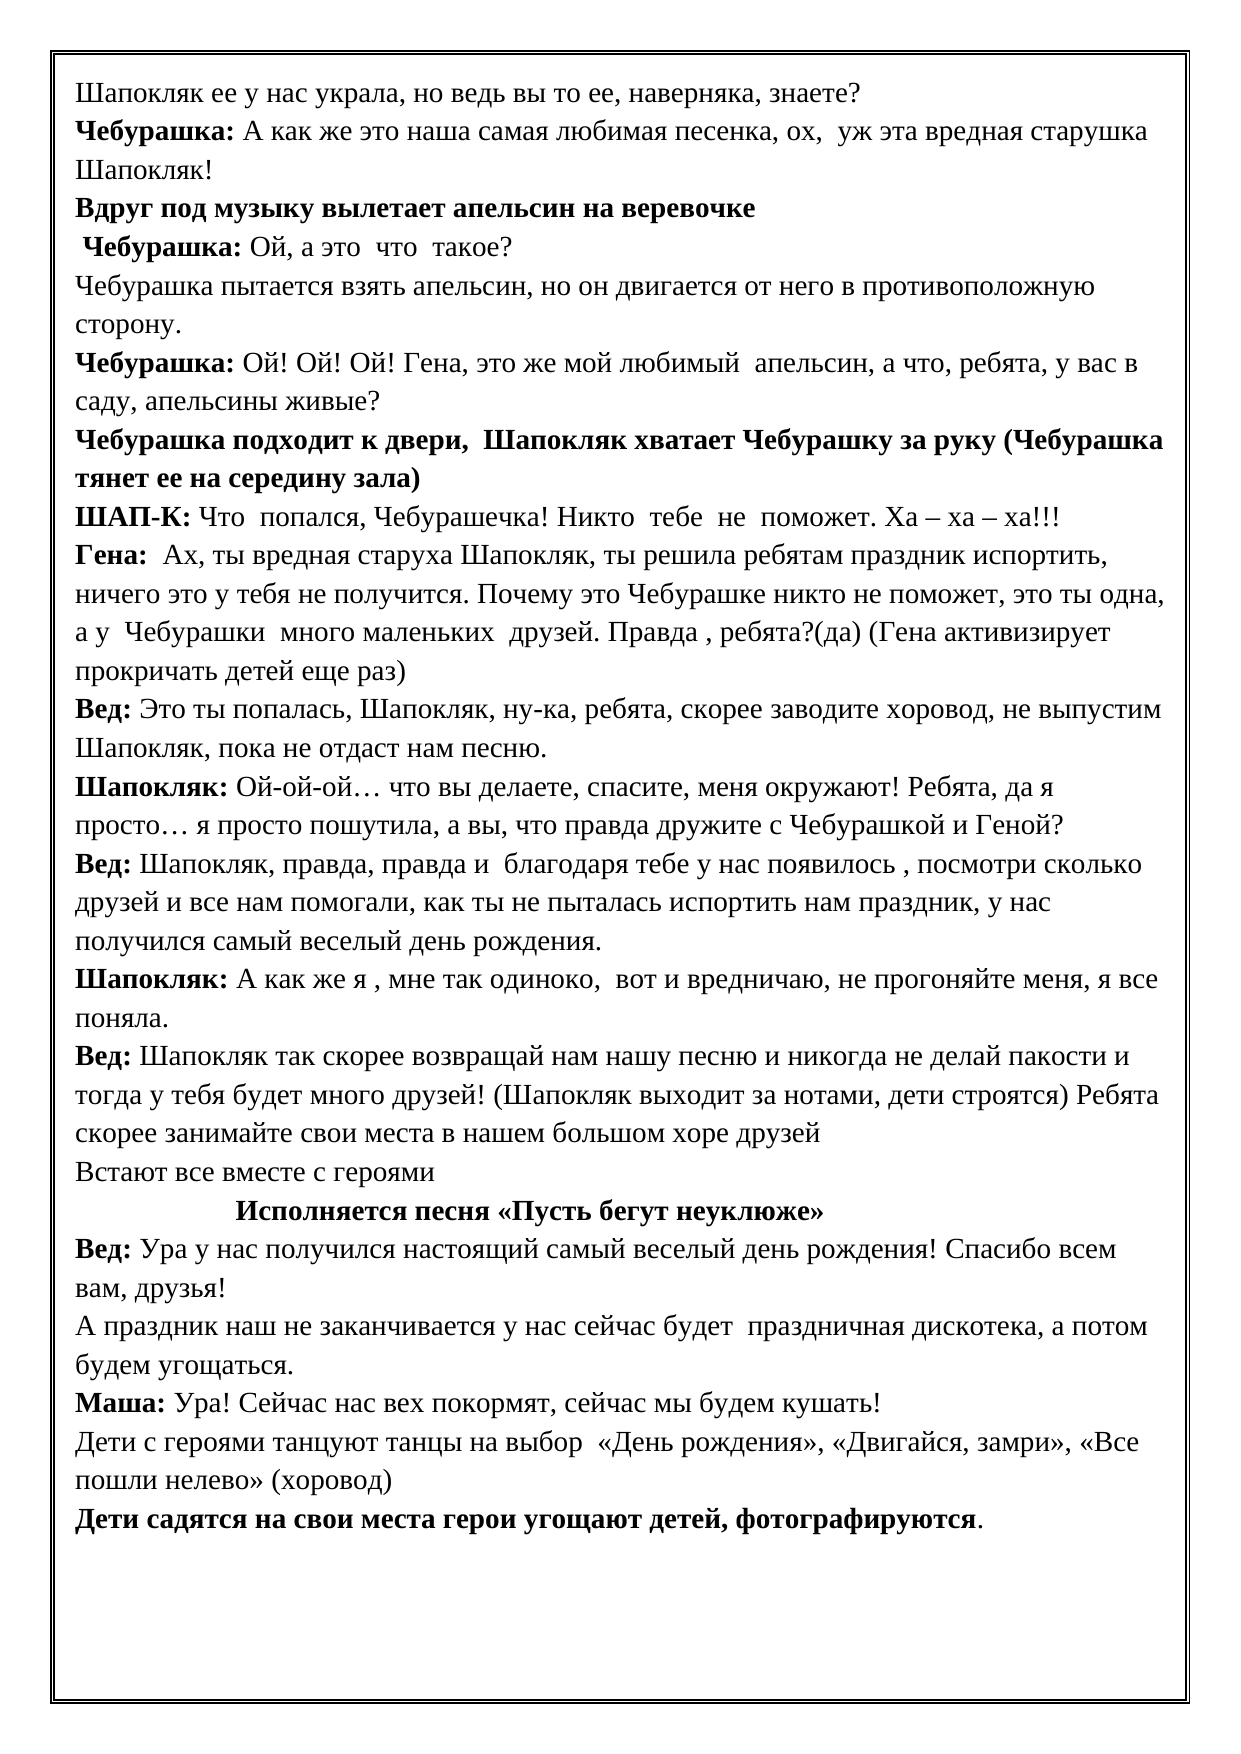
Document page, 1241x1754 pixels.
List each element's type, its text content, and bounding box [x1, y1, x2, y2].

text ШАП-К: Что попался, Чебурашечка! Никто тебе не поможет. Ха – ха – ха!!! [75, 499, 1165, 532]
text Дети с героями танцуют танцы на выбор «День рождения», «Двигайся, замри», «Все пошли нелево» (хоровод) [75, 1424, 1165, 1496]
text Вед: Шапокляк так скорее возвращай нам нашу песню и никогда не делай пакости и тогда у тебя будет много друзей! (Шапокляк выходит за нотами, дети строятся) Ребята скорее занимайте свои места в нашем большом хоре друзей [75, 1038, 1165, 1149]
text Исполняется песня «Пусть бегут неуклюже» [75, 1193, 1165, 1226]
text Шапокляк: А как же я , мне так одиноко, вот и вредничаю, не прогоняйте меня, я все поняла. [75, 961, 1165, 1033]
text Вед: Это ты попалась, Шапокляк, ну-ка, ребята, скорее заводите хоровод, не выпустим Шапокляк, пока не отдаст нам песню. [75, 692, 1165, 764]
text Чебурашка: А как же это наша самая любимая песенка, ох, уж эта вредная старушка Шапокляк! [75, 113, 1165, 186]
text Дети садятся на свои места герои угощают детей, фотографируются. [75, 1501, 1165, 1534]
text Чебурашка: Ой! Ой! Ой! Гена, это же мой любимый апельсин, а что, ребята, у вас в саду, апельсины живые? [75, 345, 1165, 417]
text А праздник наш не заканчивается у нас сейчас будет праздничная дискотека, а потом будем угощаться. [75, 1308, 1165, 1380]
text Чебурашка пытается взять апельсин, но он двигается от него в противоположную сторону. [75, 268, 1165, 340]
text Маша: Ура! Сейчас нас вех покормят, сейчас мы будем кушать! [75, 1385, 1165, 1419]
text Встают все вместе с героями [75, 1154, 1165, 1188]
text Вед: Ура у нас получился настоящий самый веселый день рождения! Спасибо всем вам, друзья! [75, 1231, 1165, 1303]
text Вед: Шапокляк, правда, правда и благодаря тебе у нас появилось , посмотри сколько друзей и все нам помогали, как ты не пыталась испортить нам праздник, у нас получился самый веселый день рождения. [75, 846, 1165, 956]
text Шапокляк ее у нас украла, но ведь вы то ее, наверняка, знаете? [75, 75, 1165, 108]
text Гена: Ах, ты вредная старуха Шапокляк, ты решила ребятам праздник испортить, ничего это у тебя не получится. Почему это Чебурашке никто не поможет, это ты одна, а у Чебурашки много маленьких друзей. Правда , ребята?(да) (Гена активизирует прокричать детей еще раз) [75, 537, 1165, 687]
text Чебурашка: Ой, а это что такое? [75, 229, 1165, 263]
text Шапокляк: Ой-ой-ой… что вы делаете, спасите, меня окружают! Ребята, да я просто… я просто пошутила, а вы, что правда дружите с Чебурашкой и Геной? [75, 769, 1165, 841]
text Вдруг под музыку вылетает апельсин на веревочке [75, 191, 1165, 224]
text Чебурашка подходит к двери, Шапокляк хватает Чебурашку за руку (Чебурашка тянет ее на середину зала) [75, 422, 1165, 494]
